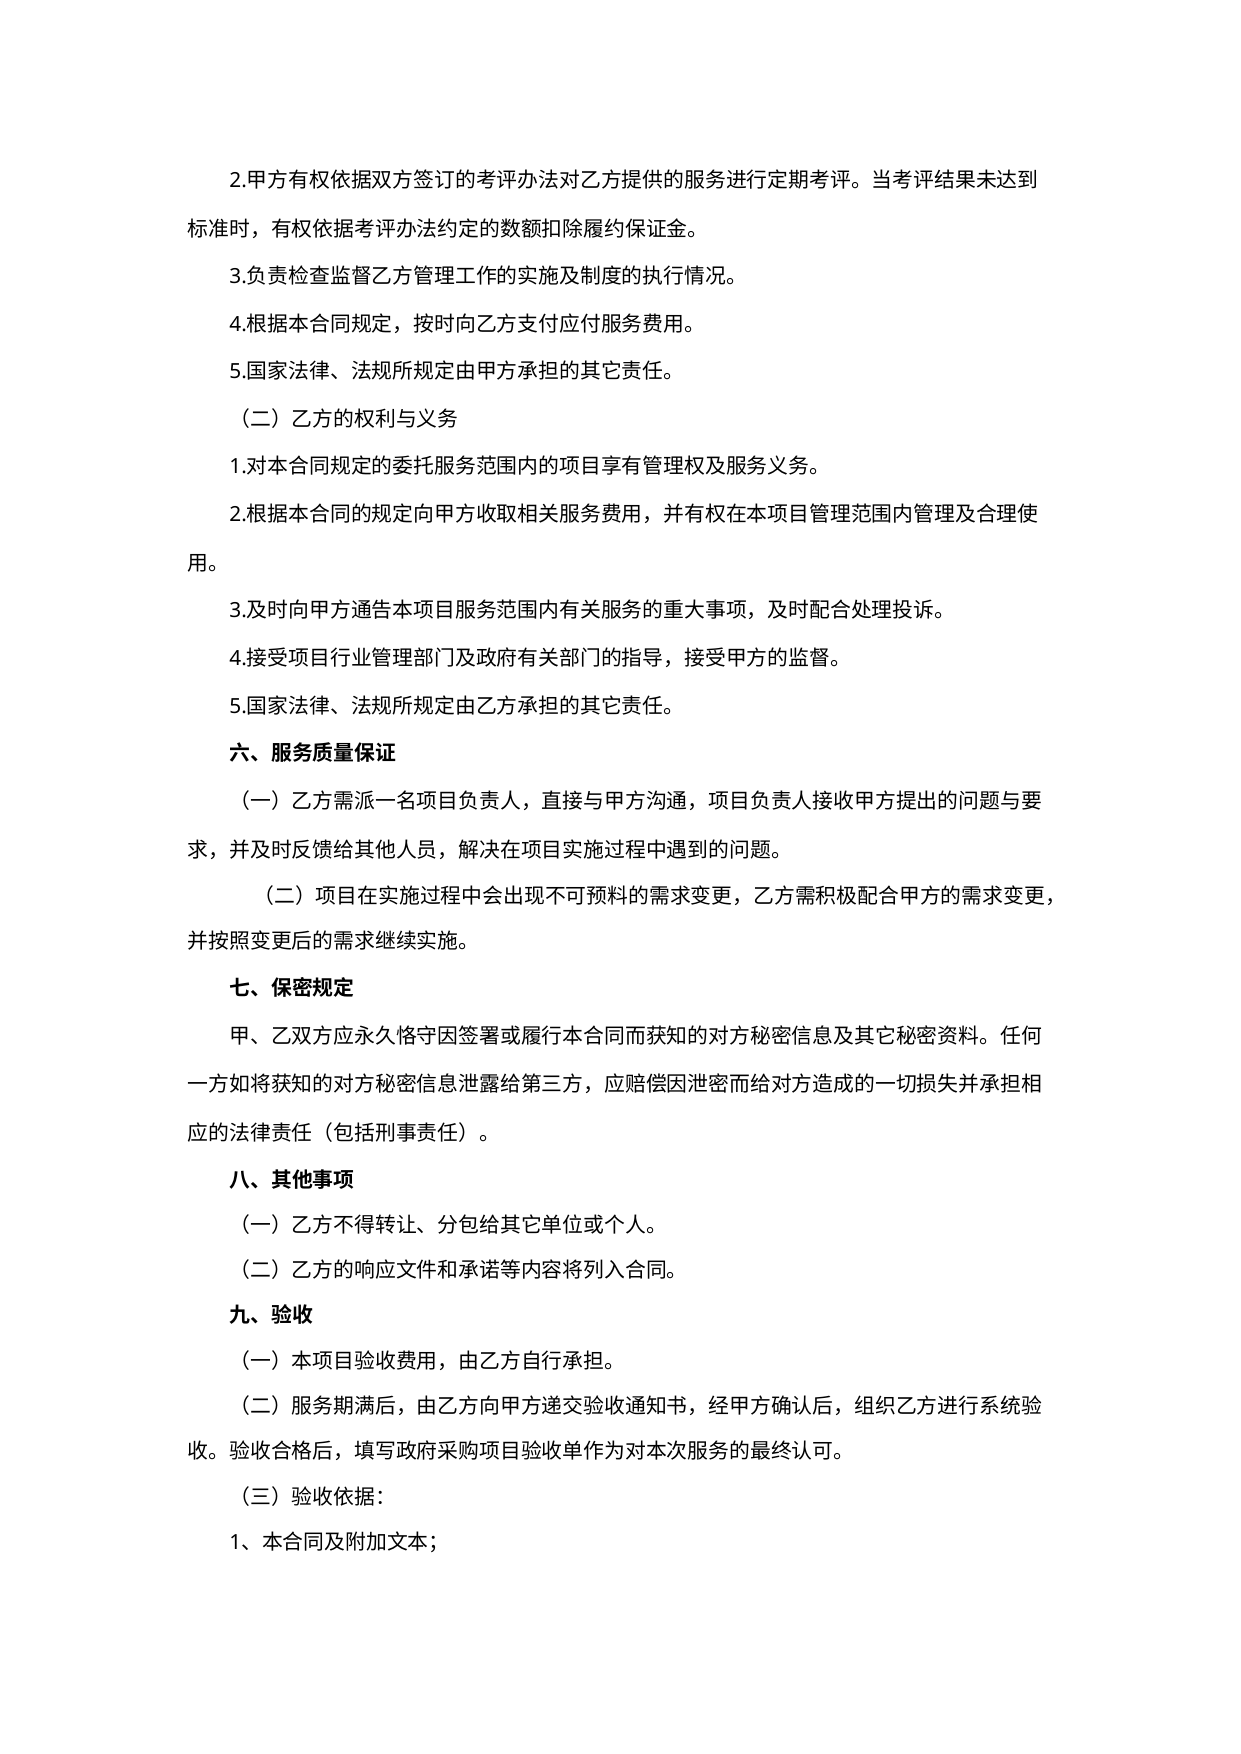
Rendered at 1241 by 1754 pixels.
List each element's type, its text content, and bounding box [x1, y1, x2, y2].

text 4.根据本合同规定，按时向乙方支付应付服务费用。 [187, 306, 1053, 338]
text 4.接受项目行业管理部门及政府有关部门的指导，接受甲方的监督。 [187, 640, 1053, 673]
text （二）乙方的权利与义务 [187, 401, 1053, 434]
text （一）乙方需派一名项目负责人，直接与甲方沟通，项目负责人接收甲方提出的问题与要求，并及时反馈给其他人员，解决在项目实施过程中遇到的问题。 [187, 783, 1053, 864]
text 七、保密规定 [187, 970, 1053, 1003]
text （一）本项目验收费用，由乙方自行承担。 [187, 1344, 1053, 1374]
text 1、本合同及附加文本； [187, 1525, 1053, 1556]
text （二）乙方的响应文件和承诺等内容将列入合同。 [187, 1253, 1053, 1284]
text 甲、乙双方应永久恪守因签署或履行本合同而获知的对方秘密信息及其它秘密资料。任何一方如将获知的对方秘密信息泄露给第三方，应赔偿因泄密而给对方造成的一切损失并承担相应的法律责任（包括刑事责任）。 [187, 1018, 1053, 1148]
text 3.负责检查监督乙方管理工作的实施及制度的执行情况。 [187, 258, 1053, 291]
text （一）乙方不得转让、分包给其它单位或个人。 [187, 1208, 1053, 1238]
text 5.国家法律、法规所规定由甲方承担的其它责任。 [187, 353, 1053, 386]
text 2.根据本合同的规定向甲方收取相关服务费用，并有权在本项目管理范围内管理及合理使用。 [187, 496, 1053, 578]
text 九、验收 [187, 1299, 1053, 1329]
text （二）服务期满后，由乙方向甲方递交验收通知书，经甲方确认后，组织乙方进行系统验收。验收合格后，填写政府采购项目验收单作为对本次服务的最终认可。 [187, 1389, 1053, 1465]
text （三）验收依据： [187, 1480, 1053, 1510]
text 1.对本合同规定的委托服务范围内的项目享有管理权及服务义务。 [187, 449, 1053, 481]
text 5.国家法律、法规所规定由乙方承担的其它责任。 [187, 688, 1053, 720]
text 六、服务质量保证 [187, 736, 1053, 768]
text 2.甲方有权依据双方签订的考评办法对乙方提供的服务进行定期考评。当考评结果未达到标准时，有权依据考评办法约定的数额扣除履约保证金。 [187, 162, 1053, 243]
text 3.及时向甲方通告本项目服务范围内有关服务的重大事项，及时配合处理投诉。 [187, 593, 1053, 625]
text 八、其他事项 [187, 1163, 1053, 1193]
text （二）项目在实施过程中会出现不可预料的需求变更，乙方需积极配合甲方的需求变更，并按照变更后的需求继续实施。 [187, 879, 1053, 955]
